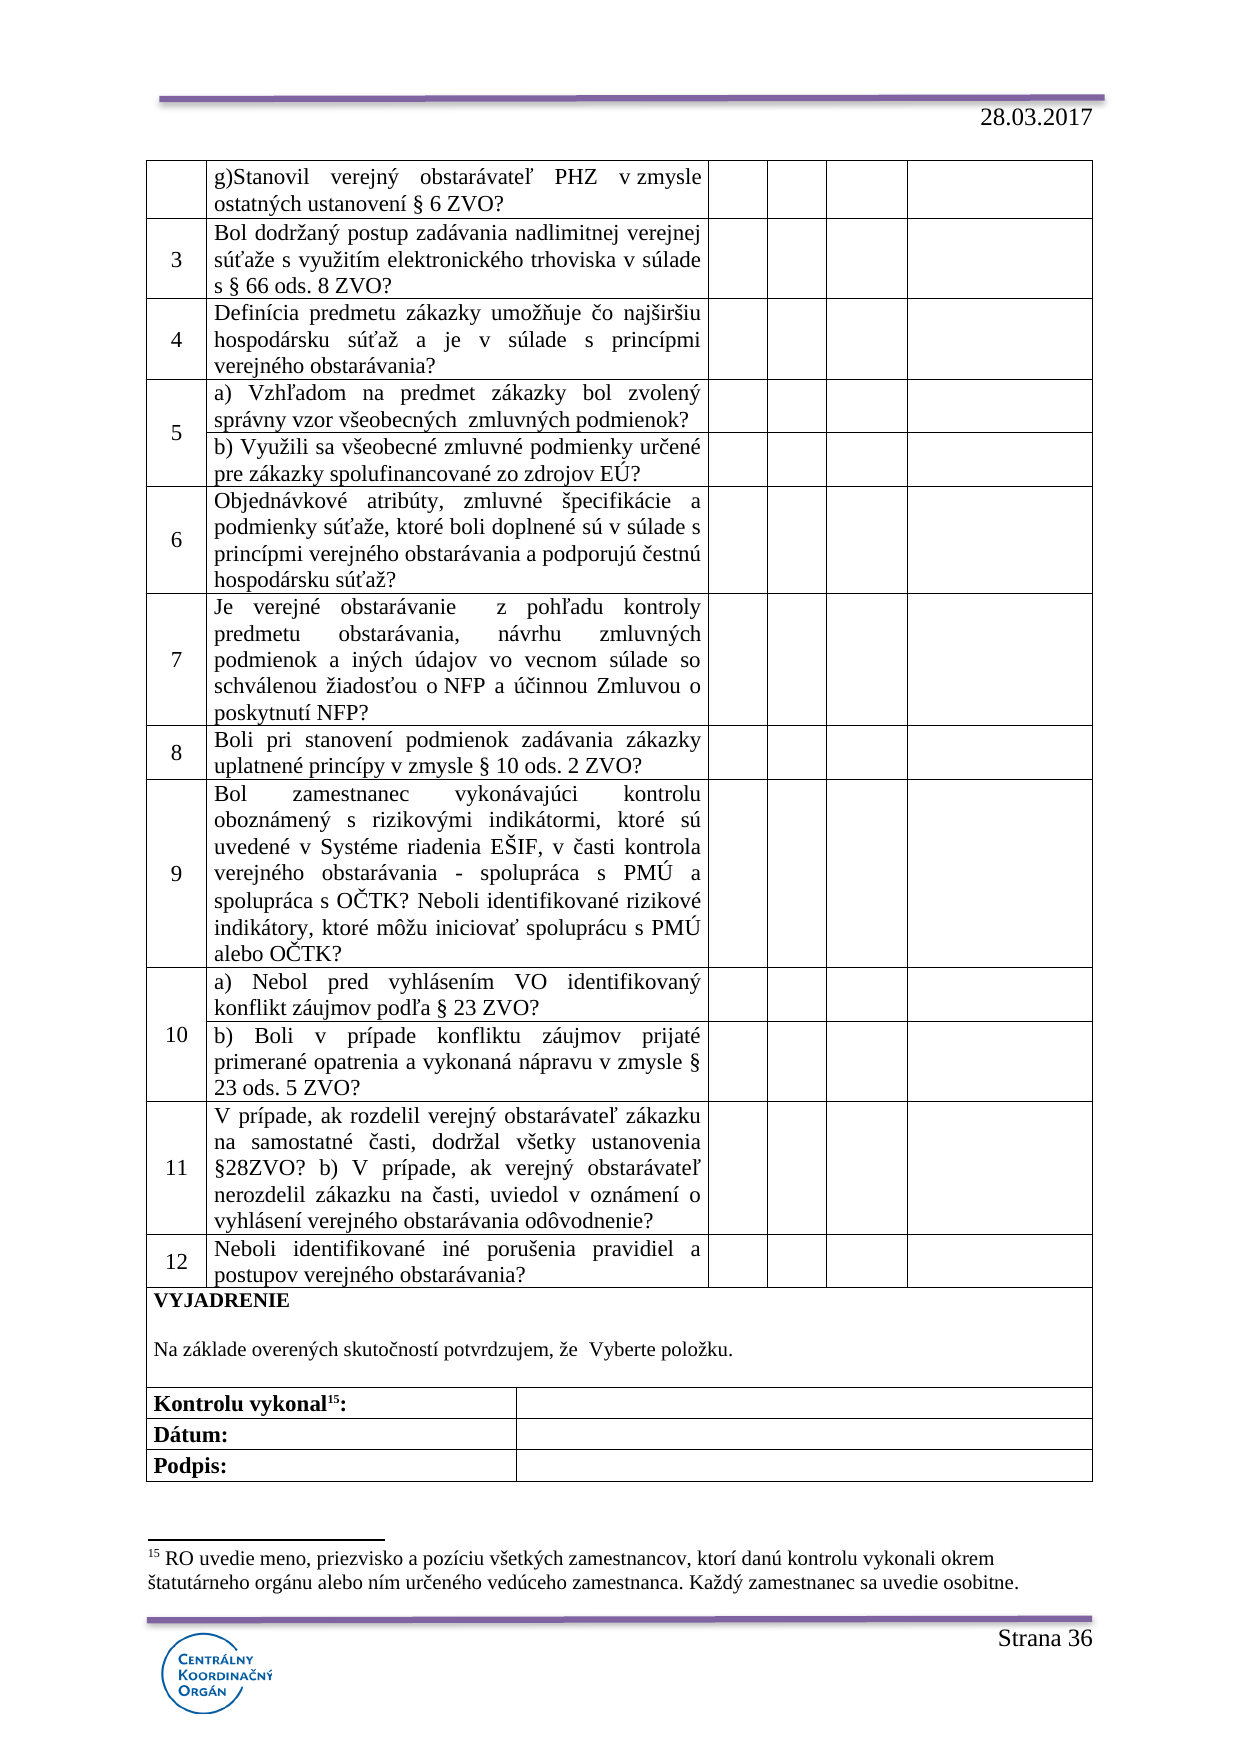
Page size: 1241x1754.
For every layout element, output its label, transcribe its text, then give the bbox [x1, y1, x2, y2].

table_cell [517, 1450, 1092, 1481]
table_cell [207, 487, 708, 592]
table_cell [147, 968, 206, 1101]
table_cell 3 [147, 219, 206, 298]
table_cell [827, 219, 907, 298]
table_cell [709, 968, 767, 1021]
table_cell [709, 433, 767, 486]
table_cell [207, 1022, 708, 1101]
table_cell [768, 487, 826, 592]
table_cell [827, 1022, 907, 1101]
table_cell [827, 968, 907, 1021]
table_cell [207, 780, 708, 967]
table_cell [908, 380, 1092, 432]
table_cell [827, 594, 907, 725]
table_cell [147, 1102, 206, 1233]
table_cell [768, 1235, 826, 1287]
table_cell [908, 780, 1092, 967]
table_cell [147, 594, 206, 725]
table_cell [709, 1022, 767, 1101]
table_cell [827, 433, 907, 486]
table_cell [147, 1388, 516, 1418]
table_cell [768, 299, 826, 378]
table_cell [908, 299, 1092, 378]
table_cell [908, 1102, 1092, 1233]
table_cell a) Vzhľadom na predmet zákazky bol zvolený správny vzor všeobecných zmluvných podmienok? [207, 380, 708, 432]
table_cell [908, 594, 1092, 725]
picture [159, 1631, 272, 1713]
table_cell [709, 299, 767, 378]
table_cell g)Stanovil verejný obstarávateľ PHZ v zmysle ostatných ustanovení § 6 ZVO? [207, 161, 708, 218]
table_cell [709, 219, 767, 298]
table_cell 6 [147, 487, 206, 592]
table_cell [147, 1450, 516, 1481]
table_cell [827, 380, 907, 432]
table_cell [908, 161, 1092, 218]
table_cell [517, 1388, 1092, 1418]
table_cell 5 [147, 380, 206, 486]
table_cell [709, 380, 767, 432]
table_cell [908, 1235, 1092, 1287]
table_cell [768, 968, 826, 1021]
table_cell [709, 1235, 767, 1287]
table_cell Bol dodržaný postup zadávania nadlimitnej verejnej súťaže s využitím elektronického trhoviska v súlade s § 66 ods. 8 ZVO? [207, 219, 708, 298]
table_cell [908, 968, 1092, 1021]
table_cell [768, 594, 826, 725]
table_cell Definícia predmetu zákazky umožňuje čo najširšiu hospodársku súťaž a je v súlade s princípmi verejného obstarávania? [207, 299, 708, 378]
table_cell 4 [147, 299, 206, 378]
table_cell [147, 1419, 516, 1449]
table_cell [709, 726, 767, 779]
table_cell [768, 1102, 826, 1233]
table_cell [768, 219, 826, 298]
table_cell [827, 161, 907, 218]
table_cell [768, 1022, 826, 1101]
table_cell [768, 161, 826, 218]
table_cell b) Využili sa všeobecné zmluvné podmienky určené pre zákazky spolufinancované zo zdrojov EÚ? [207, 433, 708, 486]
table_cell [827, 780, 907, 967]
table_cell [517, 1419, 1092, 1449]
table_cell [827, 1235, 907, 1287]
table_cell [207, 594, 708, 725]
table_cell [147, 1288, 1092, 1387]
table_cell [827, 299, 907, 378]
table_cell [908, 219, 1092, 298]
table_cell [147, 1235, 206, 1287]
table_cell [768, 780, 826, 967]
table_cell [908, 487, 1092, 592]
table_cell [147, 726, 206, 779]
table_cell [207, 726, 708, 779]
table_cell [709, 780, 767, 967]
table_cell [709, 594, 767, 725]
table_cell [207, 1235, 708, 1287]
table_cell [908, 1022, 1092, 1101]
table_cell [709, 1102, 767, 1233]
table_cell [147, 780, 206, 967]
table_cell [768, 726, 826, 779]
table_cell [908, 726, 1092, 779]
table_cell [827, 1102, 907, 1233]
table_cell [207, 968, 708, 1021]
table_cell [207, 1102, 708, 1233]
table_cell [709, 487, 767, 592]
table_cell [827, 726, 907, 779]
table_cell [768, 433, 826, 486]
table_cell [709, 161, 767, 218]
table_cell [908, 433, 1092, 486]
table_cell [768, 380, 826, 432]
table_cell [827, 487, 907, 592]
